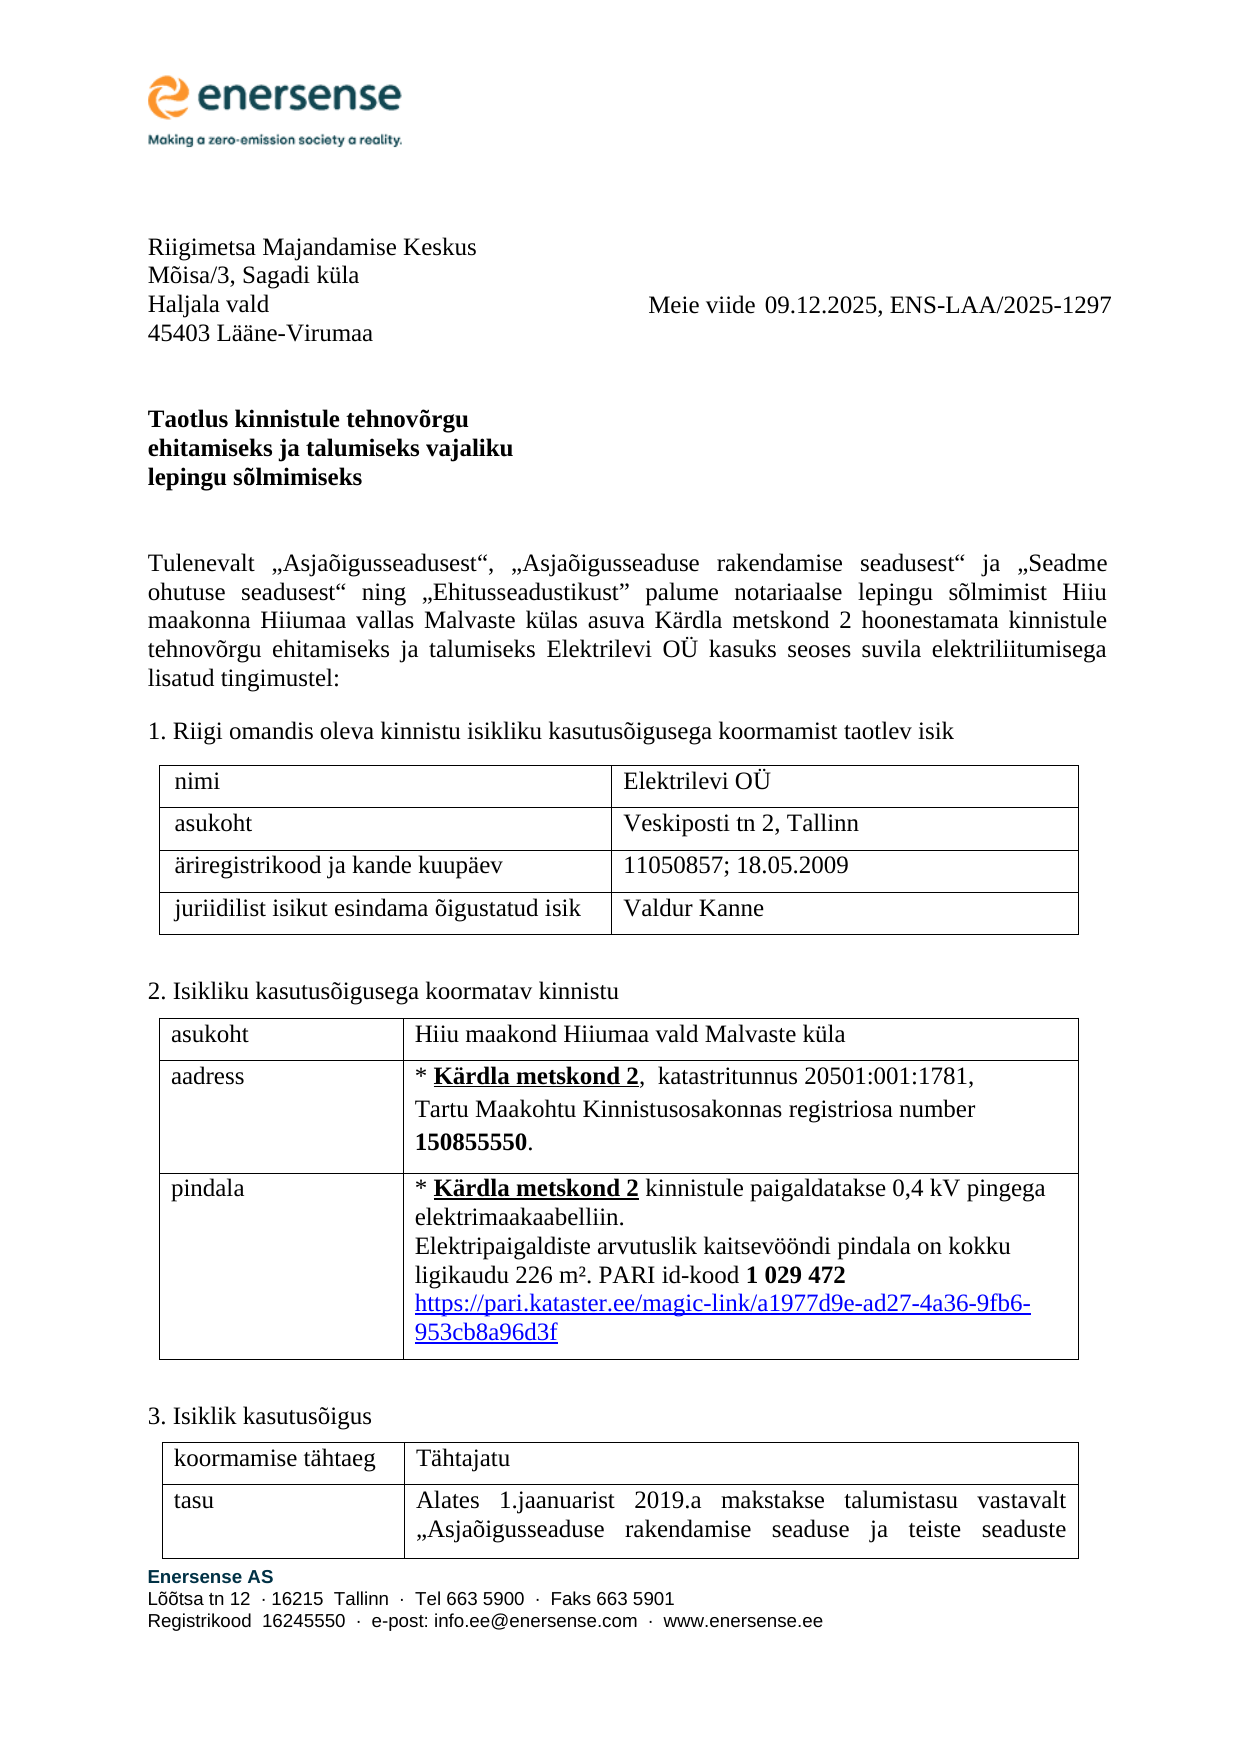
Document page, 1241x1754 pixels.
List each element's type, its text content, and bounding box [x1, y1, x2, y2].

table_cell aadress [160, 1061, 403, 1172]
table_cell Valdur Kanne [612, 893, 1078, 934]
picture [147, 73, 403, 151]
text Mõisa/3, Sagadi küla [148, 261, 610, 289]
table_cell * Kärdla metskond 2, katastritunnus 20501:001:1781, Tartu Maakohtu Kinnistusosakonnas registriosa number 150855550. [404, 1061, 1078, 1172]
table_header koormamise tähtaeg [163, 1443, 404, 1484]
table_cell pindala [160, 1174, 403, 1358]
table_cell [405, 1485, 1078, 1558]
text 2. Isikliku kasutusõigusega koormatav kinnistu [148, 976, 1108, 1005]
text Riigimetsa Majandamise Keskus [148, 232, 1108, 261]
table_header asukoht [160, 1019, 403, 1060]
text 45403 Lääne-Virumaa [148, 318, 1108, 347]
text Taotlus kinnistule tehnovõrgu [148, 404, 1108, 433]
table_header Elektrilevi OÜ [612, 766, 1078, 807]
text Haljala vald [148, 289, 610, 318]
table_cell 11050857; 18.05.2009 [612, 851, 1078, 892]
table_cell tasu [163, 1485, 404, 1558]
table_header Hiiu maakond Hiiumaa vald Malvaste küla [404, 1019, 1078, 1060]
table_cell juriidilist isikut esindama õigustatud isik [160, 893, 611, 934]
text ehitamiseks ja talumiseks vajaliku [148, 433, 1108, 462]
table_header Tähtajatu [405, 1443, 1078, 1484]
table_cell äriregistrikood ja kande kuupäev [160, 851, 611, 892]
table_cell asukoht [160, 808, 611, 849]
text Tulenevalt „Asjaõigusseadusest“, „Asjaõigusseaduse rakendamise seadusest“ ja „Seadme ohutuse seadusest“ ning „Ehitusseadustikust” palume notariaalse lepingu sõlmimist Hiiu maakonna Hiiumaa vallas Malvaste külas asuva Kärdla metskond 2 hoonestamata kinnistule tehnovõrgu ehitamiseks ja talumiseks Elektrilevi OÜ kasuks seoses suvila elektriliitumisega lisatud tingimustel: [148, 548, 1108, 692]
table_cell Veskiposti tn 2, Tallinn [612, 808, 1078, 849]
text 3. Isiklik kasutusõigus [148, 1401, 1108, 1429]
text lepingu sõlmimiseks [148, 462, 1108, 491]
list 1. Riigi omandis oleva kinnistu isikliku kasutusõigusega koormamist taotlev isik [148, 716, 1108, 744]
table_cell * Kärdla metskond 2 kinnistule paigaldatakse 0,4 kV pingega elektrimaakaabelliin. Elektripaigaldiste arvutuslik kaitsevööndi pindala on kokku ligikaudu 226 m². PARI id-kood 1 029 472 https://pari.kataster.ee/magic-link/a1977d9e-ad27-4a36-9fb6-953cb8a96d3f [404, 1174, 1078, 1358]
table_header nimi [160, 766, 611, 807]
